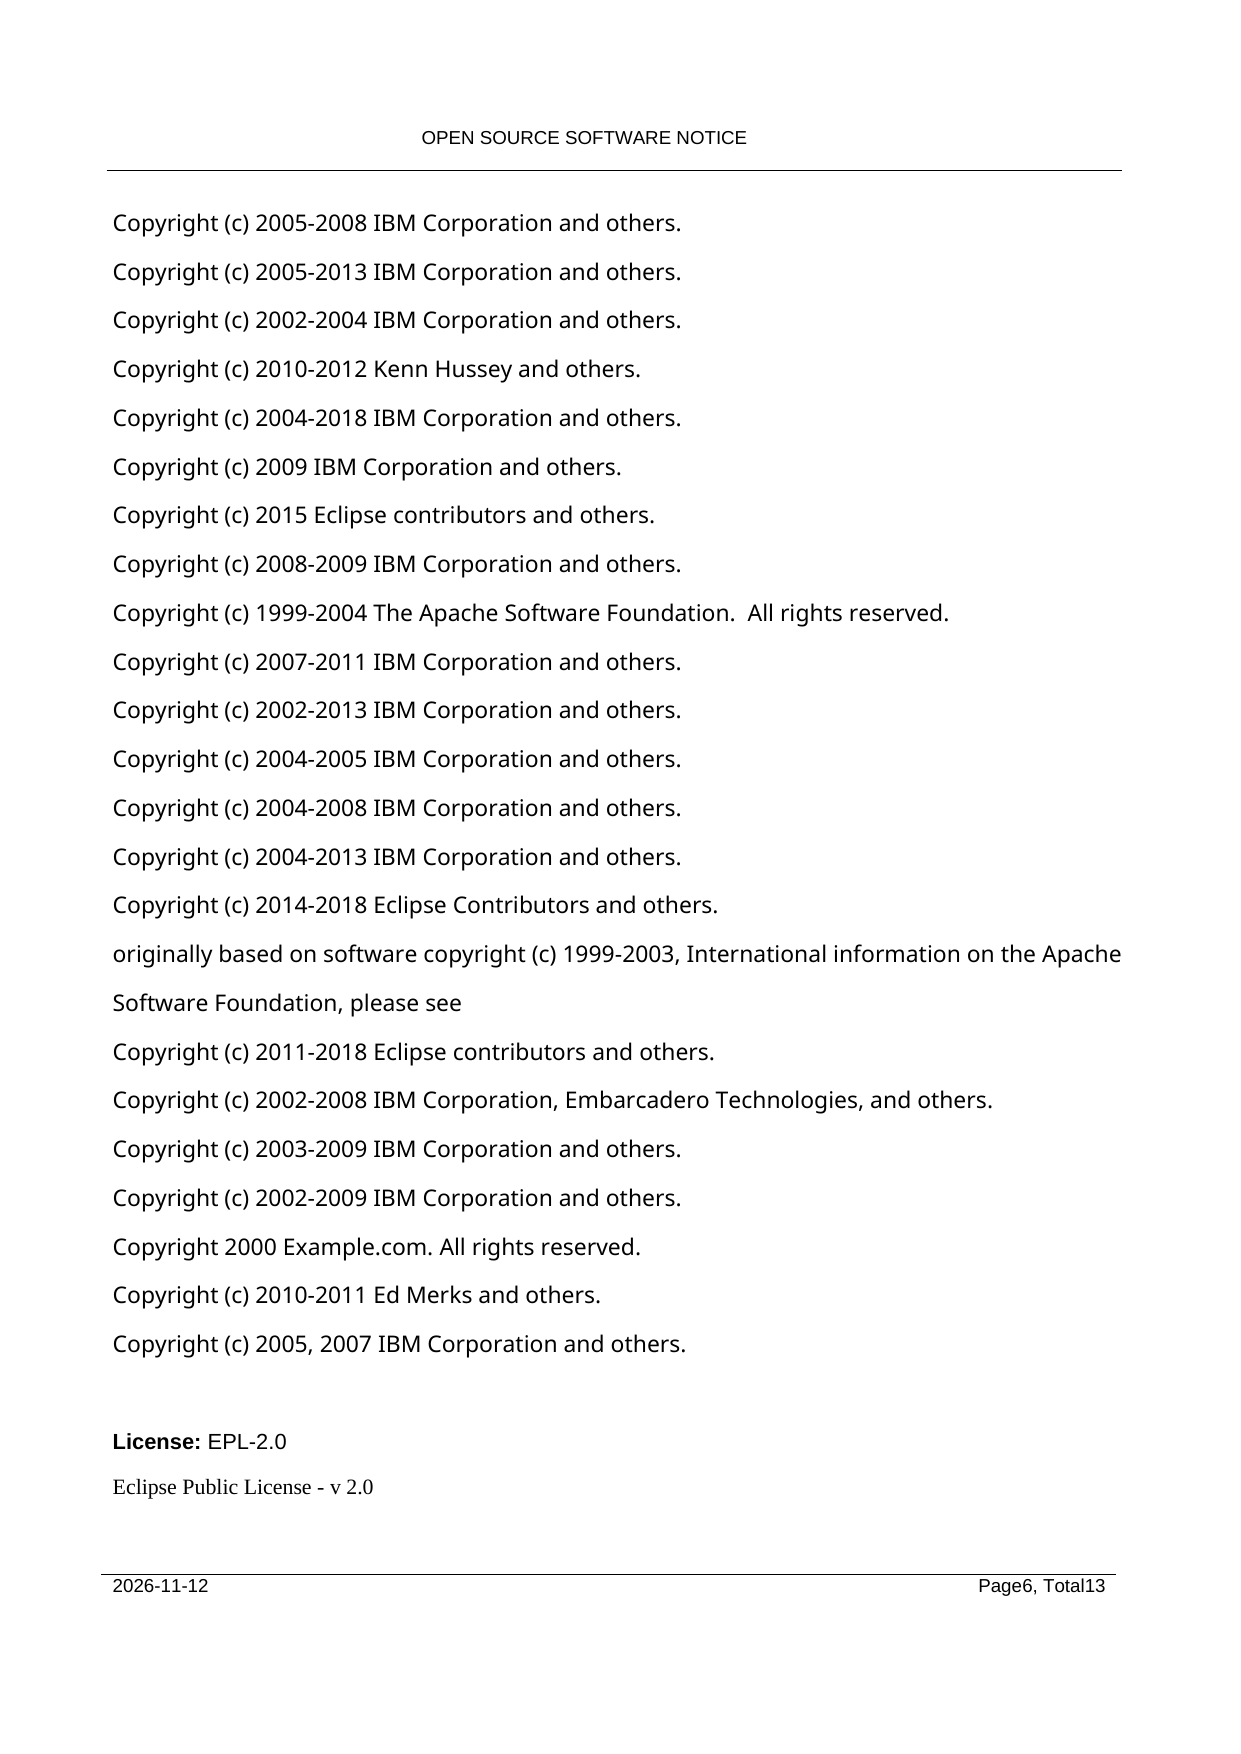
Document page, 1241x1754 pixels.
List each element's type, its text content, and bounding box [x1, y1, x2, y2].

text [112, 206, 1128, 1409]
text License: EPL-2.0 [112, 1425, 1128, 1458]
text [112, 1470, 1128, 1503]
